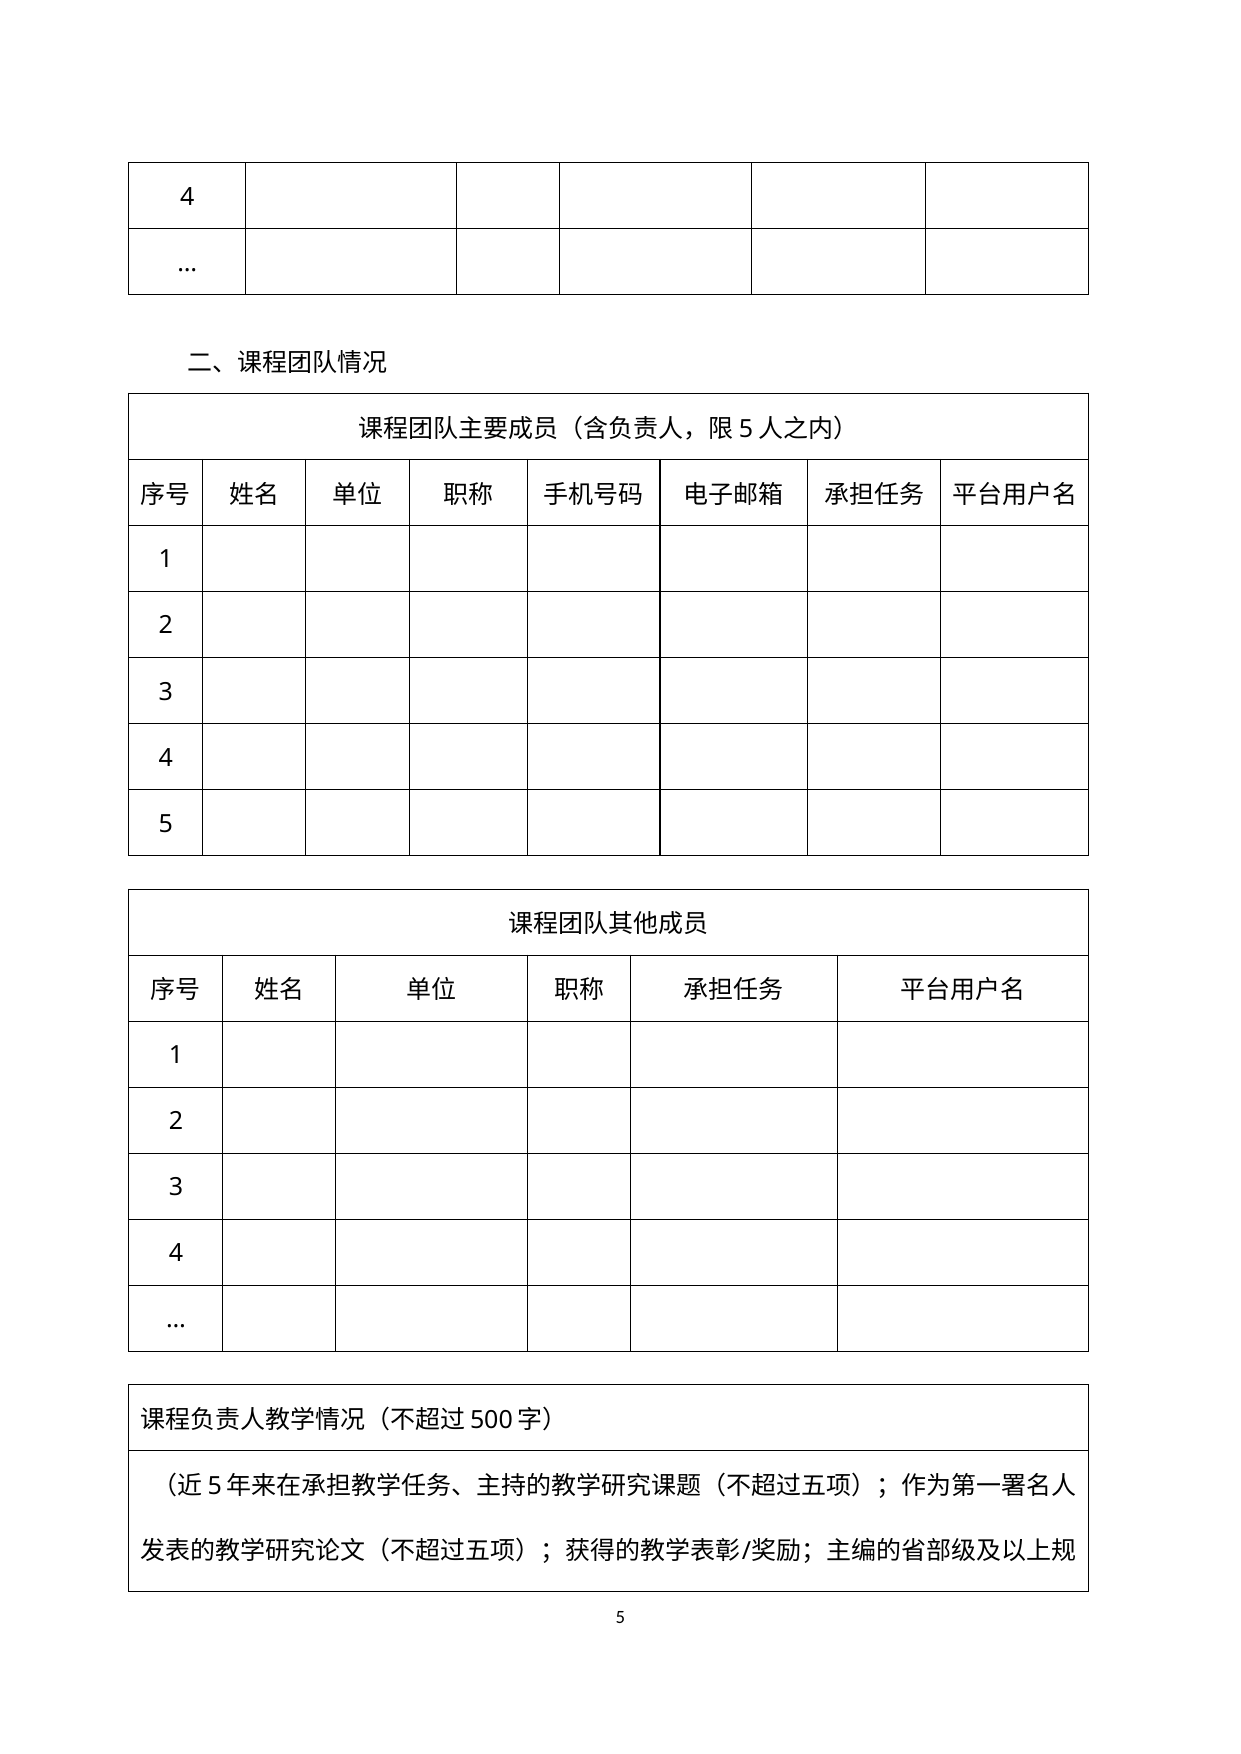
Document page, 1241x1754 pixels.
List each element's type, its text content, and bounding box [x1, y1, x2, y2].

table_cell 单位 [336, 956, 527, 1021]
table_cell 平台用户名 [941, 460, 1088, 525]
table_cell [661, 592, 807, 657]
table_cell [661, 790, 807, 855]
table_cell 承担任务 [808, 460, 940, 525]
table_cell [838, 1220, 1088, 1285]
table_cell [560, 163, 751, 228]
table_cell [306, 592, 409, 657]
table_cell [926, 163, 1088, 228]
table_cell 1 [129, 526, 202, 591]
table_header 课程团队其他成员 [129, 890, 1088, 954]
table_cell [808, 592, 940, 657]
table_cell 电子邮箱 [661, 460, 807, 525]
table_cell 单位 [306, 460, 409, 525]
table_cell 职称 [410, 460, 527, 525]
table_cell 5 [129, 790, 202, 855]
table_cell [941, 790, 1088, 855]
table_cell [941, 724, 1088, 789]
table_cell 4 [129, 724, 202, 789]
text 二、课程团队情况 [187, 328, 1053, 393]
table_cell 2 [129, 592, 202, 657]
table_cell … [129, 1286, 222, 1351]
table_cell [528, 1154, 630, 1219]
table_cell [223, 1088, 335, 1153]
table_cell [336, 1154, 527, 1219]
table_cell [223, 1286, 335, 1351]
table_cell [752, 163, 925, 228]
table_cell [941, 592, 1088, 657]
table_cell [560, 229, 751, 294]
table_cell 手机号码 [528, 460, 659, 525]
table_cell [306, 526, 409, 591]
table_cell [410, 526, 527, 591]
table_header 课程团队主要成员（含负责人，限5人之内） [129, 394, 1088, 459]
table_cell 3 [129, 1154, 222, 1219]
table_cell [838, 1088, 1088, 1153]
table_cell [926, 229, 1088, 294]
table_cell 序号 [129, 460, 202, 525]
table_cell [631, 1220, 837, 1285]
table_cell [203, 526, 305, 591]
table_cell [306, 790, 409, 855]
table_cell [336, 1220, 527, 1285]
table_cell [808, 526, 940, 591]
table_cell [203, 790, 305, 855]
table_cell 职称 [528, 956, 630, 1021]
table_cell 4 [129, 163, 245, 228]
table_cell [410, 790, 527, 855]
table_cell 姓名 [203, 460, 305, 525]
table_cell [661, 526, 807, 591]
table_cell [528, 1088, 630, 1153]
table_cell [246, 229, 456, 294]
table_cell [528, 724, 659, 789]
table_cell 3 [129, 658, 202, 723]
table_cell [203, 724, 305, 789]
table_cell [808, 790, 940, 855]
table_cell [246, 163, 456, 228]
table_cell [808, 658, 940, 723]
table_cell [528, 1286, 630, 1351]
table_cell [661, 724, 807, 789]
table_cell [631, 1022, 837, 1087]
table_cell 平台用户名 [838, 956, 1088, 1021]
table_cell [528, 1220, 630, 1285]
table_cell 姓名 [223, 956, 335, 1021]
table_cell [941, 658, 1088, 723]
table_cell 序号 [129, 956, 222, 1021]
table_cell [528, 1022, 630, 1087]
table_cell [223, 1022, 335, 1087]
table_cell [631, 1286, 837, 1351]
table_cell [410, 658, 527, 723]
table_cell [528, 592, 659, 657]
table_cell 2 [129, 1088, 222, 1153]
table_cell [838, 1154, 1088, 1219]
table_cell 承担任务 [631, 956, 837, 1021]
table_cell [306, 724, 409, 789]
table_cell [838, 1286, 1088, 1351]
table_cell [129, 1451, 1088, 1591]
table_cell [661, 658, 807, 723]
table_cell 1 [129, 1022, 222, 1087]
table_cell [336, 1022, 527, 1087]
table_cell [631, 1088, 837, 1153]
table_cell [336, 1286, 527, 1351]
table_cell [223, 1220, 335, 1285]
table_cell [528, 790, 659, 855]
table_cell [223, 1154, 335, 1219]
table_cell [203, 592, 305, 657]
table_cell [528, 658, 659, 723]
table_cell [457, 163, 559, 228]
table_cell [336, 1088, 527, 1153]
table_cell [457, 229, 559, 294]
table_cell [410, 592, 527, 657]
table_cell [752, 229, 925, 294]
table_cell [631, 1154, 837, 1219]
table_cell [838, 1022, 1088, 1087]
table_cell [941, 526, 1088, 591]
table_cell [410, 724, 527, 789]
table_cell [203, 658, 305, 723]
table_cell [528, 526, 659, 591]
table_header 课程负责人教学情况（不超过500字） [129, 1385, 1088, 1450]
table_cell … [129, 229, 245, 294]
table_cell 4 [129, 1220, 222, 1285]
table_cell [306, 658, 409, 723]
table_cell [808, 724, 940, 789]
